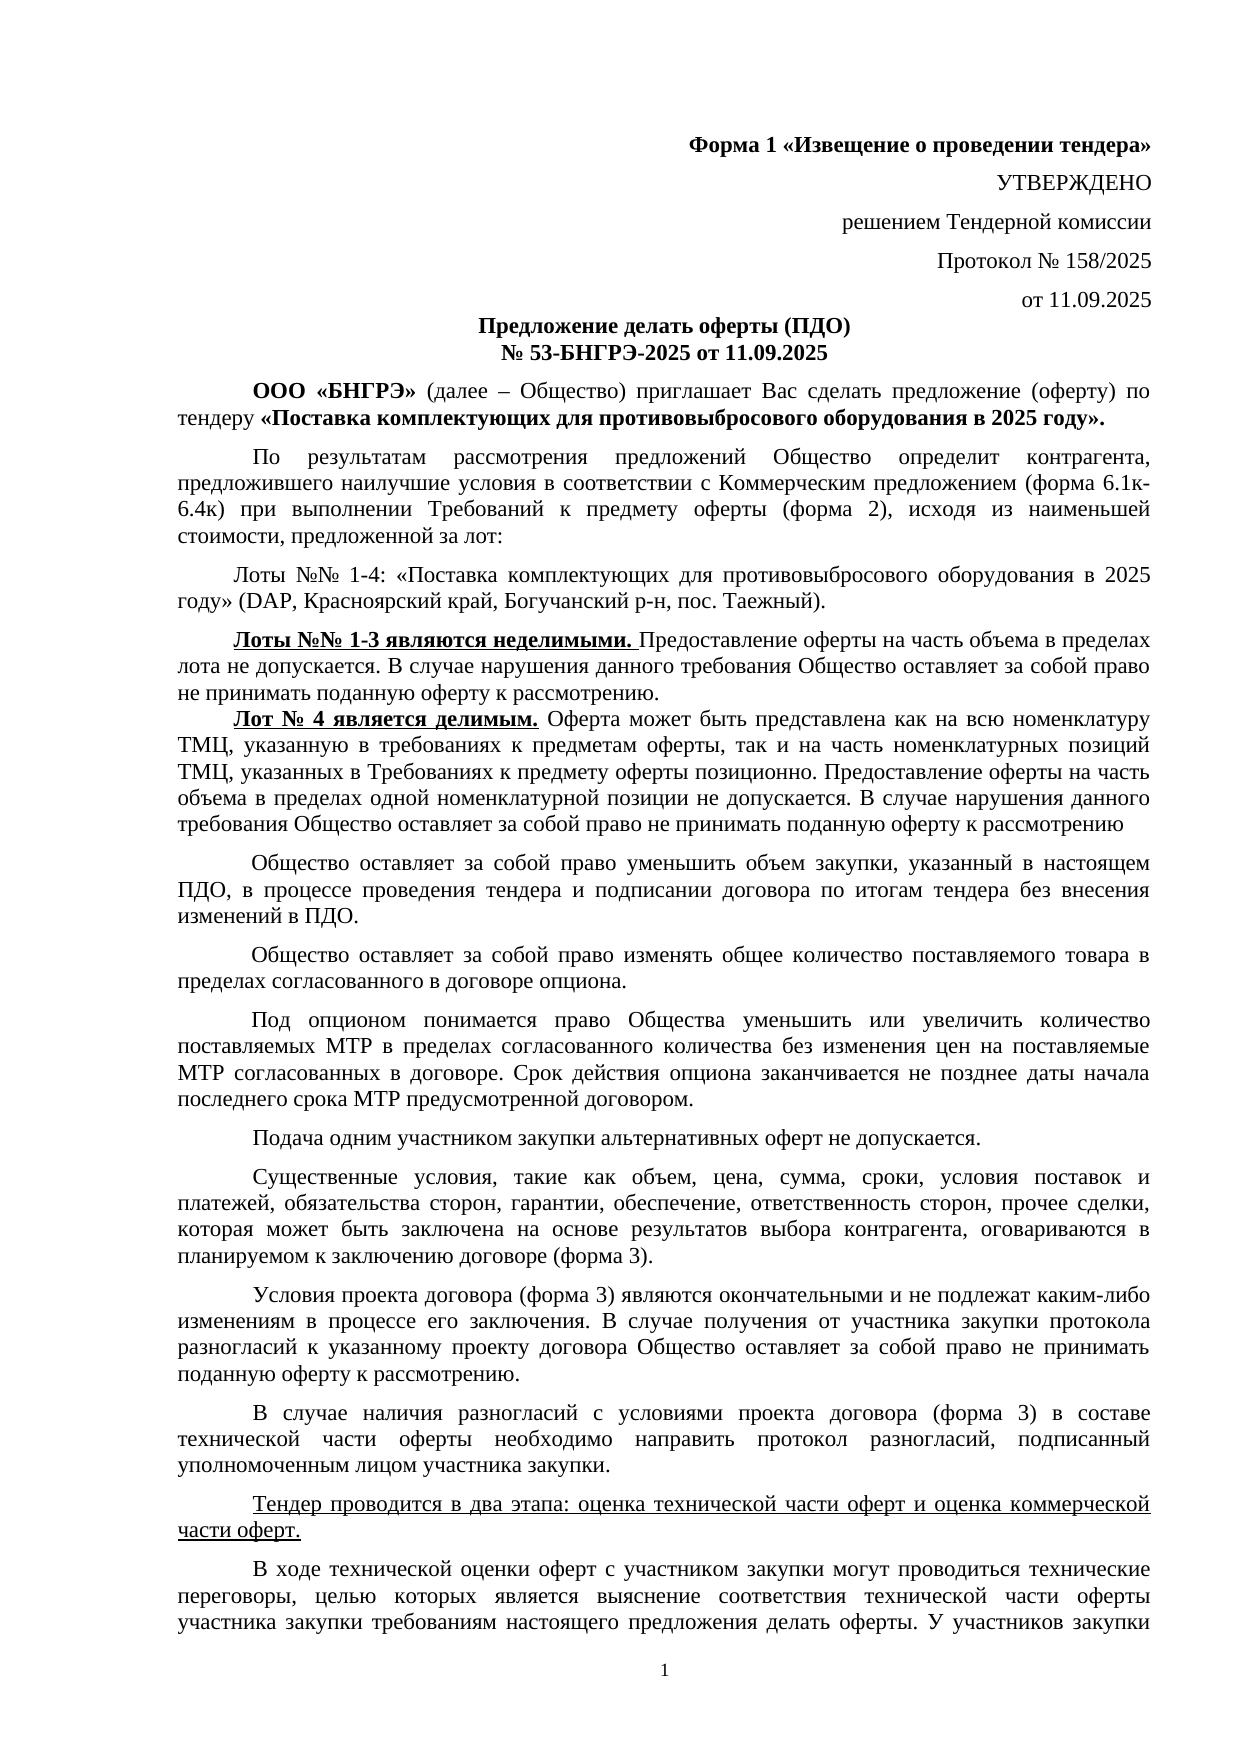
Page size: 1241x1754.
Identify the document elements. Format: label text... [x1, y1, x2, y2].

text Протокол № 158/2025 [177, 247, 1152, 273]
text Подача одним участником закупки альтернативных оферт не допускается. [177, 1124, 1152, 1150]
text решением Тендерной комиссии [177, 208, 1152, 235]
text Общество оставляет за собой право изменять общее количество поставляемого товара в пределах согласованного в договоре опциона. [177, 941, 1152, 993]
text от 11.09.2025 [177, 286, 1152, 312]
text Общество оставляет за собой право уменьшить объем закупки, указанный в настоящем ПДО, в процессе проведения тендера и подписании договора по итогам тендера без внесения изменений в ПДО. [177, 849, 1152, 928]
text Предложение делать оферты (ПДО) [177, 312, 1152, 339]
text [177, 1555, 1152, 1634]
text № 53-БНГРЭ-2025 от 11.09.2025 [177, 339, 1152, 365]
text Лоты №№ 1-4: «Поставка комплектующих для противовыбросового оборудования в 2025 году» (DAP, Красноярский край, Богучанский р-н, пос. Таежный). [177, 561, 1152, 613]
text Существенные условия, такие как объем, цена, сумма, сроки, условия поставок и платежей, обязательства сторон, гарантии, обеспечение, ответственность сторон, прочее сделки, которая может быть заключена на основе результатов выбора контрагента, оговариваются в планируемом к заключению договоре (форма 3). [177, 1163, 1152, 1268]
text ООО «БНГРЭ» (далее – Общество) приглашает Вас сделать предложение (оферту) по тендеру «Поставка комплектующих для противовыбросового оборудования в 2025 году». [177, 378, 1152, 430]
text Лот № 4 является делимым. Оферта может быть представлена как на всю номенклатуру ТМЦ, указанную в требованиях к предметам оферты, так и на часть номенклатурных позиций ТМЦ, указанных в Требованиях к предмету оферты позиционно. Предоставление оферты на часть объема в пределах одной номенклатурной позиции не допускается. В случае нарушения данного требования Общество оставляет за собой право не принимать поданную оферту к рассмотрению [177, 705, 1152, 837]
text Форма 1 «Извещение о проведении тендера» [177, 131, 1152, 157]
text Под опционом понимается право Общества уменьшить или увеличить количество поставляемых МТР в пределах согласованного количества без изменения цен на поставляемые МТР согласованных в договоре. Срок действия опциона заканчивается не позднее даты начала последнего срока МТР предусмотренной договором. [177, 1006, 1152, 1111]
text Условия проекта договора (форма 3) являются окончательными и не подлежат каким-либо изменениям в процессе его заключения. В случае получения от участника закупки протокола разногласий к указанному проекту договора Общество оставляет за собой право не принимать поданную оферту к рассмотрению. [177, 1281, 1152, 1386]
text Лоты №№ 1-3 являются неделимыми. Предоставление оферты на часть объема в пределах лота не допускается. В случае нарушения данного требования Общество оставляет за собой право не принимать поданную оферту к рассмотрению. [177, 626, 1152, 705]
text УТВЕРЖДЕНО [177, 169, 1152, 196]
text Тендер проводится в два этапа: оценка технической части оферт и оценка коммерческой части оферт. [177, 1490, 1152, 1543]
text В случае наличия разногласий с условиями проекта договора (форма 3) в составе технической части оферты необходимо направить протокол разногласий, подписанный уполномоченным лицом участника закупки. [177, 1399, 1152, 1478]
text По результатам рассмотрения предложений Общество определит контрагента, предложившего наилучшие условия в соответствии с Коммерческим предложением (форма 6.1к-6.4к) при выполнении Требований к предмету оферты (форма 2), исходя из наименьшей стоимости, предложенной за лот: [177, 443, 1152, 548]
